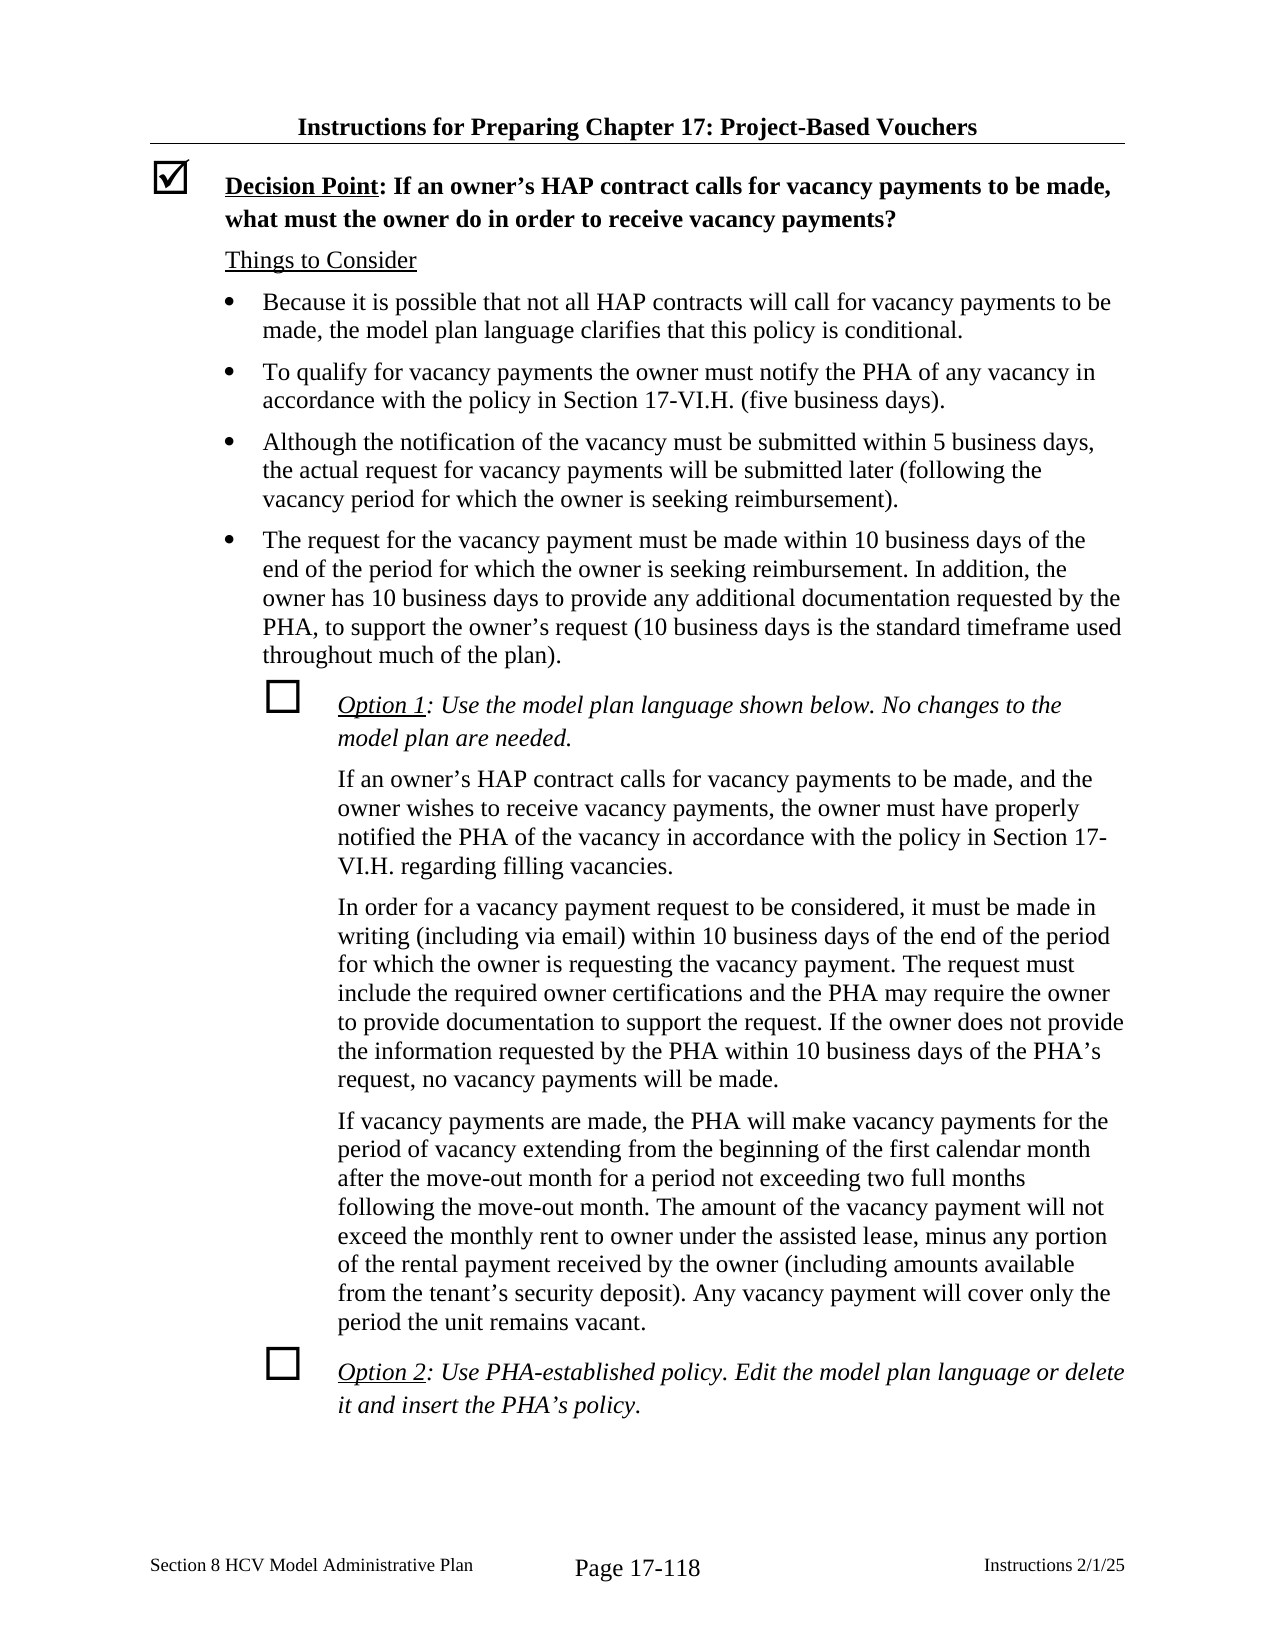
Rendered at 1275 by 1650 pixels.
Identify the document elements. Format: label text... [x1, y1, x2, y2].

text Things to Consider [225, 245, 1125, 274]
text Option 1: Use the model plan language shown below. No changes to the model plan are needed. [262, 682, 1125, 752]
list To qualify for vacancy payments the owner must notify the PHA of any vacancy in accordance with the policy in Section 17-VI.H. (five business days). [225, 357, 1125, 414]
text In order for a vacancy payment request to be considered, it must be made in writing (including via email) within 10 business days of the end of the period for which the owner is requesting the vacancy payment. The request must include the required owner certifications and the PHA may require the owner to provide documentation to support the request. If the owner does not provide the information requested by the PHA within 10 business days of the PHA’s request, no vacancy payments will be made. [337, 892, 1125, 1093]
list Because it is possible that not all HAP contracts will call for vacancy payments to be made, the model plan language clarifies that this policy is conditional. [225, 287, 1125, 344]
text If vacancy payments are made, the PHA will make vacancy payments for the period of vacancy extending from the beginning of the first calendar month after the move-out month for a period not exceeding two full months following the move-out month. The amount of the vacancy payment will not exceed the monthly rent to owner under the assisted lease, minus any portion of the rental payment received by the owner (including amounts available from the tenant’s security deposit). Any vacancy payment will cover only the period the unit remains vacant. [337, 1106, 1125, 1336]
list Although the notification of the vacancy must be submitted within 5 business days, the actual request for vacancy payments will be submitted later (following the vacancy period for which the owner is seeking reimbursement). [225, 427, 1125, 513]
list The request for the vacancy payment must be made within 10 business days of the end of the period for which the owner is seeking reimbursement. In addition, the owner has 10 business days to provide any additional documentation requested by the PHA, to support the owner’s request (10 business days is the standard timeframe used throughout much of the plan). [225, 525, 1125, 669]
text Option 2: Use PHA-established policy. Edit the model plan language or delete it and insert the PHA’s policy. [262, 1348, 1125, 1419]
text If an owner’s HAP contract calls for vacancy payments to be made, and the owner wishes to receive vacancy payments, the owner must have properly notified the PHA of the vacancy in accordance with the policy in Section 17-VI.H. regarding filling vacancies. [337, 764, 1125, 879]
text Decision Point: If an owner’s HAP contract calls for vacancy payments to be made, what must the owner do in order to receive vacancy payments? [150, 162, 1125, 233]
